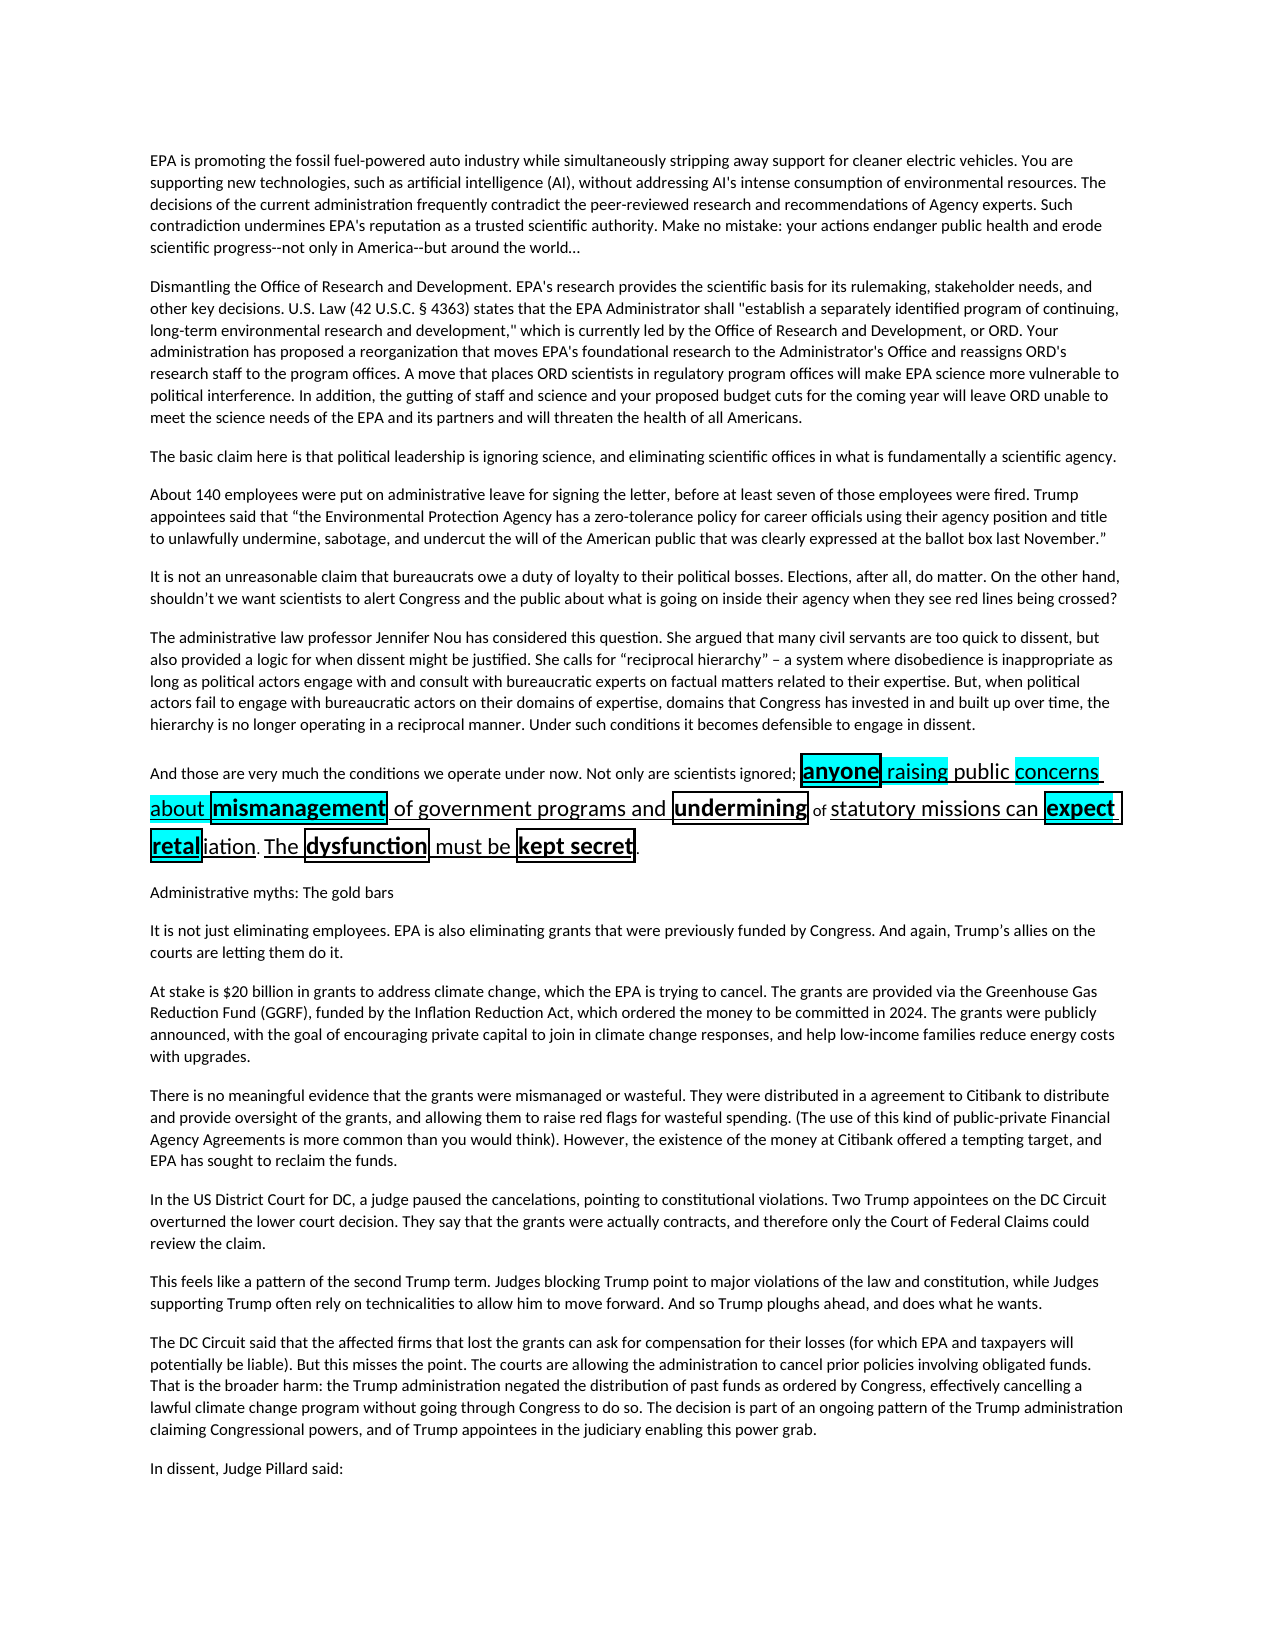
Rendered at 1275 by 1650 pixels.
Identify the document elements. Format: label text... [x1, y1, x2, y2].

text Dismantling the Office of Research and Development. EPA's research provides the scientific basis for its rulemaking, stakeholder needs, and other key decisions. U.S. Law (42 U.S.C. § 4363) states that the EPA Administrator shall "establish a separately identified program of continuing, long-term environmental research and development," which is currently led by the Office of Research and Development, or ORD. Your administration has proposed a reorganization that moves EPA's foundational research to the Administrator's Office and reassigns ORD's research staff to the program offices. A move that places ORD scientists in regulatory program offices will make EPA science more vulnerable to political interference. In addition, the gutting of staff and science and your proposed budget cuts for the coming year will leave ORD unable to meet the science needs of the EPA and its partners and will threaten the health of all Americans. [150, 276, 1125, 428]
text The basic claim here is that political leadership is ignoring science, and eliminating scientific offices in what is fundamentally a scientific agency. [150, 446, 1125, 466]
text This feels like a pattern of the second Trump term. Judges blocking Trump point to major violations of the law and constitution, while Judges supporting Trump often rely on technicalities to allow him to move forward. And so Trump ploughs ahead, and does what he wants. [150, 1272, 1125, 1314]
text And those are very much the conditions we operate under now. Not only are scientists ignored; anyone raising public concerns about mismanagement of government programs and undermining of statutory missions can expect retaliation. The dysfunction must be kept secret. [150, 753, 1125, 863]
text The DC Circuit said that the affected firms that lost the grants can ask for compensation for their losses (for which EPA and taxpayers will potentially be liable). But this misses the point. The courts are allowing the administration to cancel prior policies involving obligated funds. That is the broader harm: the Trump administration negated the distribution of past funds as ordered by Congress, effectively cancelling a lawful climate change program without going through Congress to do so. The decision is part of an ongoing pattern of the Trump administration claiming Congressional powers, and of Trump appointees in the judiciary enabling this power grab. [150, 1332, 1125, 1440]
text It is not an unreasonable claim that bureaucrats owe a duty of loyalty to their political bosses. Elections, after all, do matter. On the other hand, shouldn’t we want scientists to alert Congress and the public about what is going on inside their agency when they see red lines being crossed? [150, 567, 1125, 609]
text About 140 employees were put on administrative leave for signing the letter, before at least seven of those employees were fired. Trump appointees said that “the Environmental Protection Agency has a zero-tolerance policy for career officials using their agency position and title to unlawfully undermine, sabotage, and undercut the will of the American public that was clearly expressed at the ballot box last November.” [150, 484, 1125, 548]
text Administrative myths: The gold bars [150, 882, 1125, 902]
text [150, 150, 1125, 258]
text The administrative law professor Jennifer Nou has considered this question. She argued that many civil servants are too quick to dissent, but also provided a logic for when dissent might be justified. She calls for “reciprocal hierarchy” – a system where disobedience is inappropriate as long as political actors engage with and consult with bureaucratic experts on factual matters related to their expertise. But, when political actors fail to engage with bureaucratic actors on their domains of expertise, domains that Congress has invested in and built up over time, the hierarchy is no longer operating in a reciprocal manner. Under such conditions it becomes defensible to engage in dissent. [150, 627, 1125, 735]
text There is no meaningful evidence that the grants were mismanaged or wasteful. They were distributed in a agreement to Citibank to distribute and provide oversight of the grants, and allowing them to raise red flags for wasteful spending. (The use of this kind of public-private Financial Agency Agreements is more common than you would think). However, the existence of the money at Citibank offered a tempting target, and EPA has sought to reclaim the funds. [150, 1085, 1125, 1171]
text In dissent, Judge Pillard said: [150, 1458, 1125, 1478]
text In the US District Court for DC, a judge paused the cancelations, pointing to constitutional violations. Two Trump appointees on the DC Circuit overturned the lower court decision. They say that the grants were actually contracts, and therefore only the Court of Federal Claims could review the claim. [150, 1189, 1125, 1253]
text At stake is $20 billion in grants to address climate change, which the EPA is trying to cancel. The grants are provided via the Greenhouse Gas Reduction Fund (GGRF), funded by the Inflation Reduction Act, which ordered the money to be committed in 2024. The grants were publicly announced, with the goal of encouraging private capital to join in climate change responses, and help low-income families reduce energy costs with upgrades. [150, 981, 1125, 1067]
text It is not just eliminating employees. EPA is also eliminating grants that were previously funded by Congress. And again, Trump’s allies on the courts are letting them do it. [150, 921, 1125, 963]
